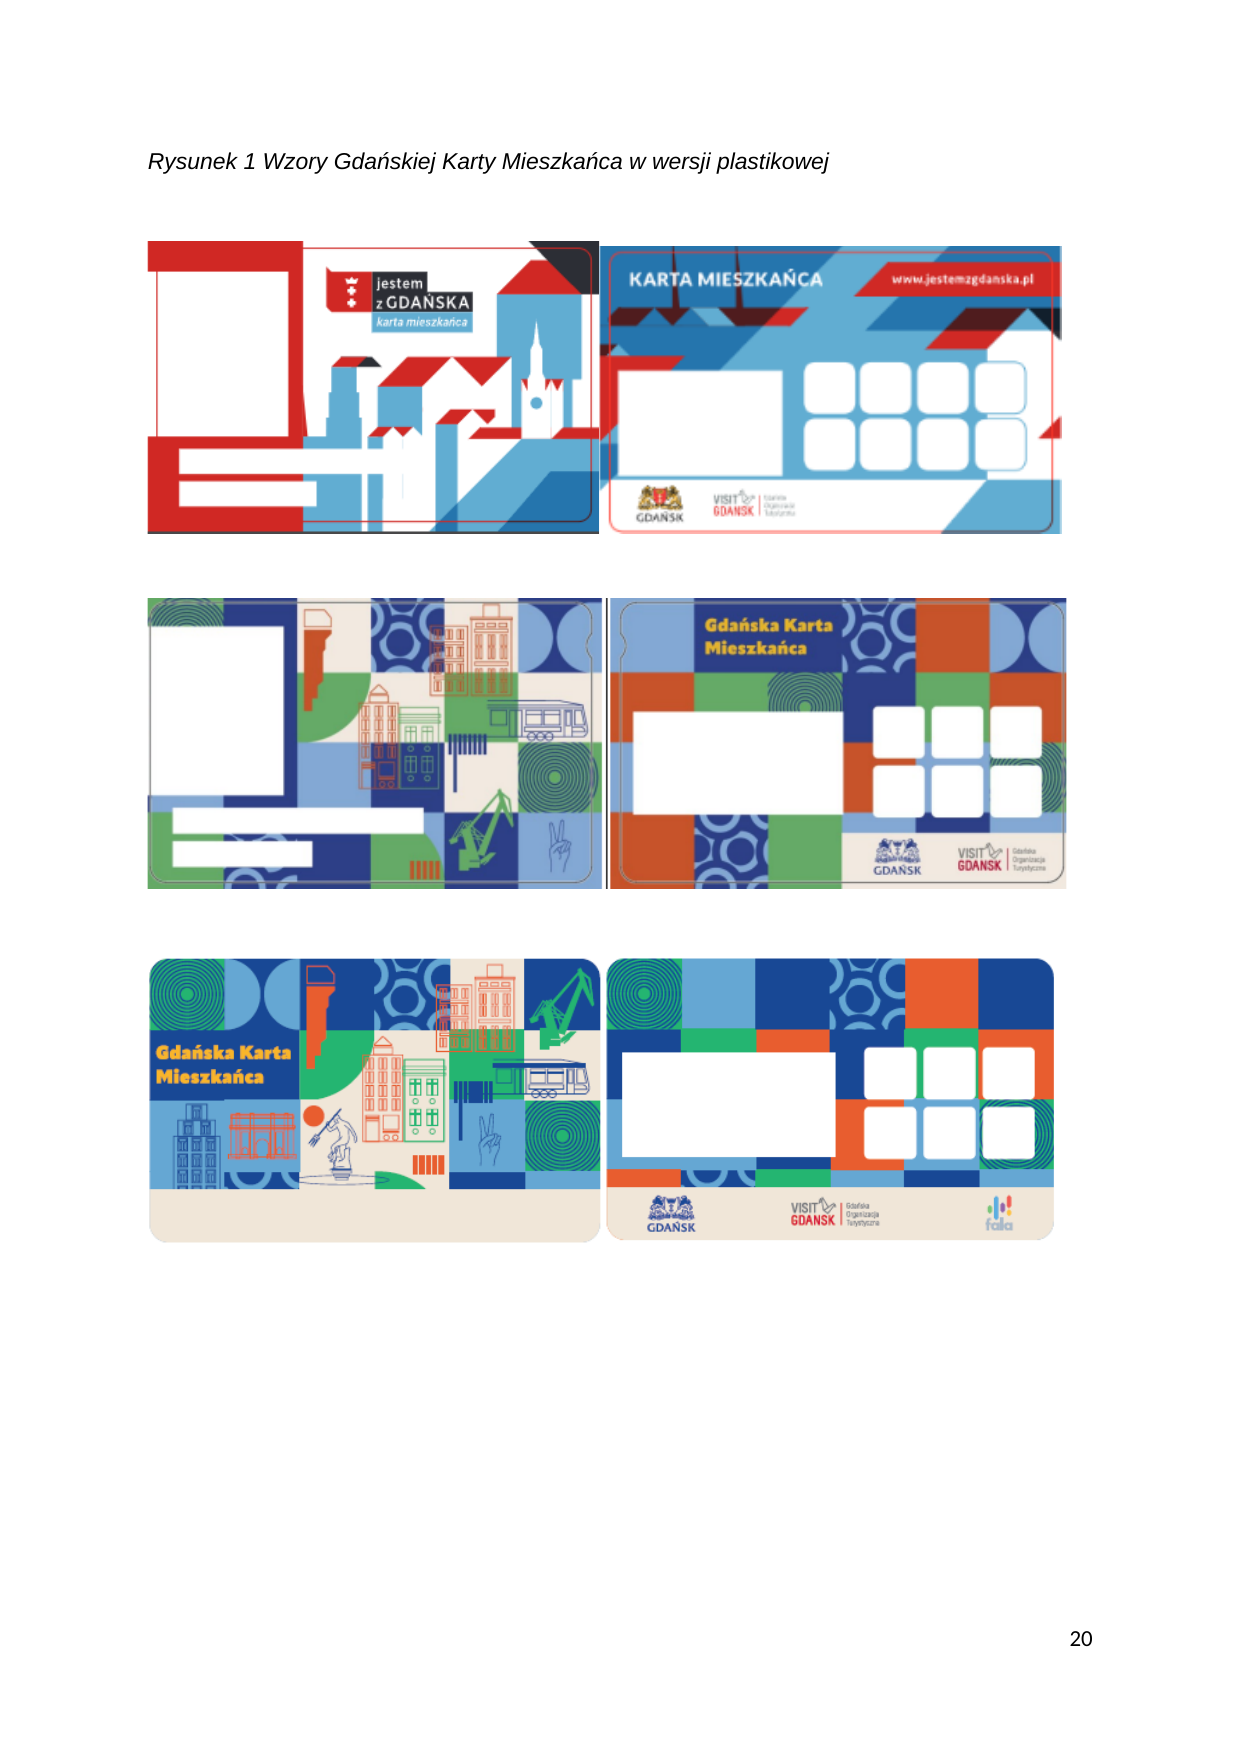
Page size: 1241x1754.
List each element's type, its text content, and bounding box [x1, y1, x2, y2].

picture [147, 241, 1062, 534]
picture [147, 954, 1060, 1245]
picture [147, 598, 1067, 889]
text Rysunek 1 Wzory Gdańskiej Karty Mieszkańca w wersji plastikowej [148, 148, 1092, 174]
